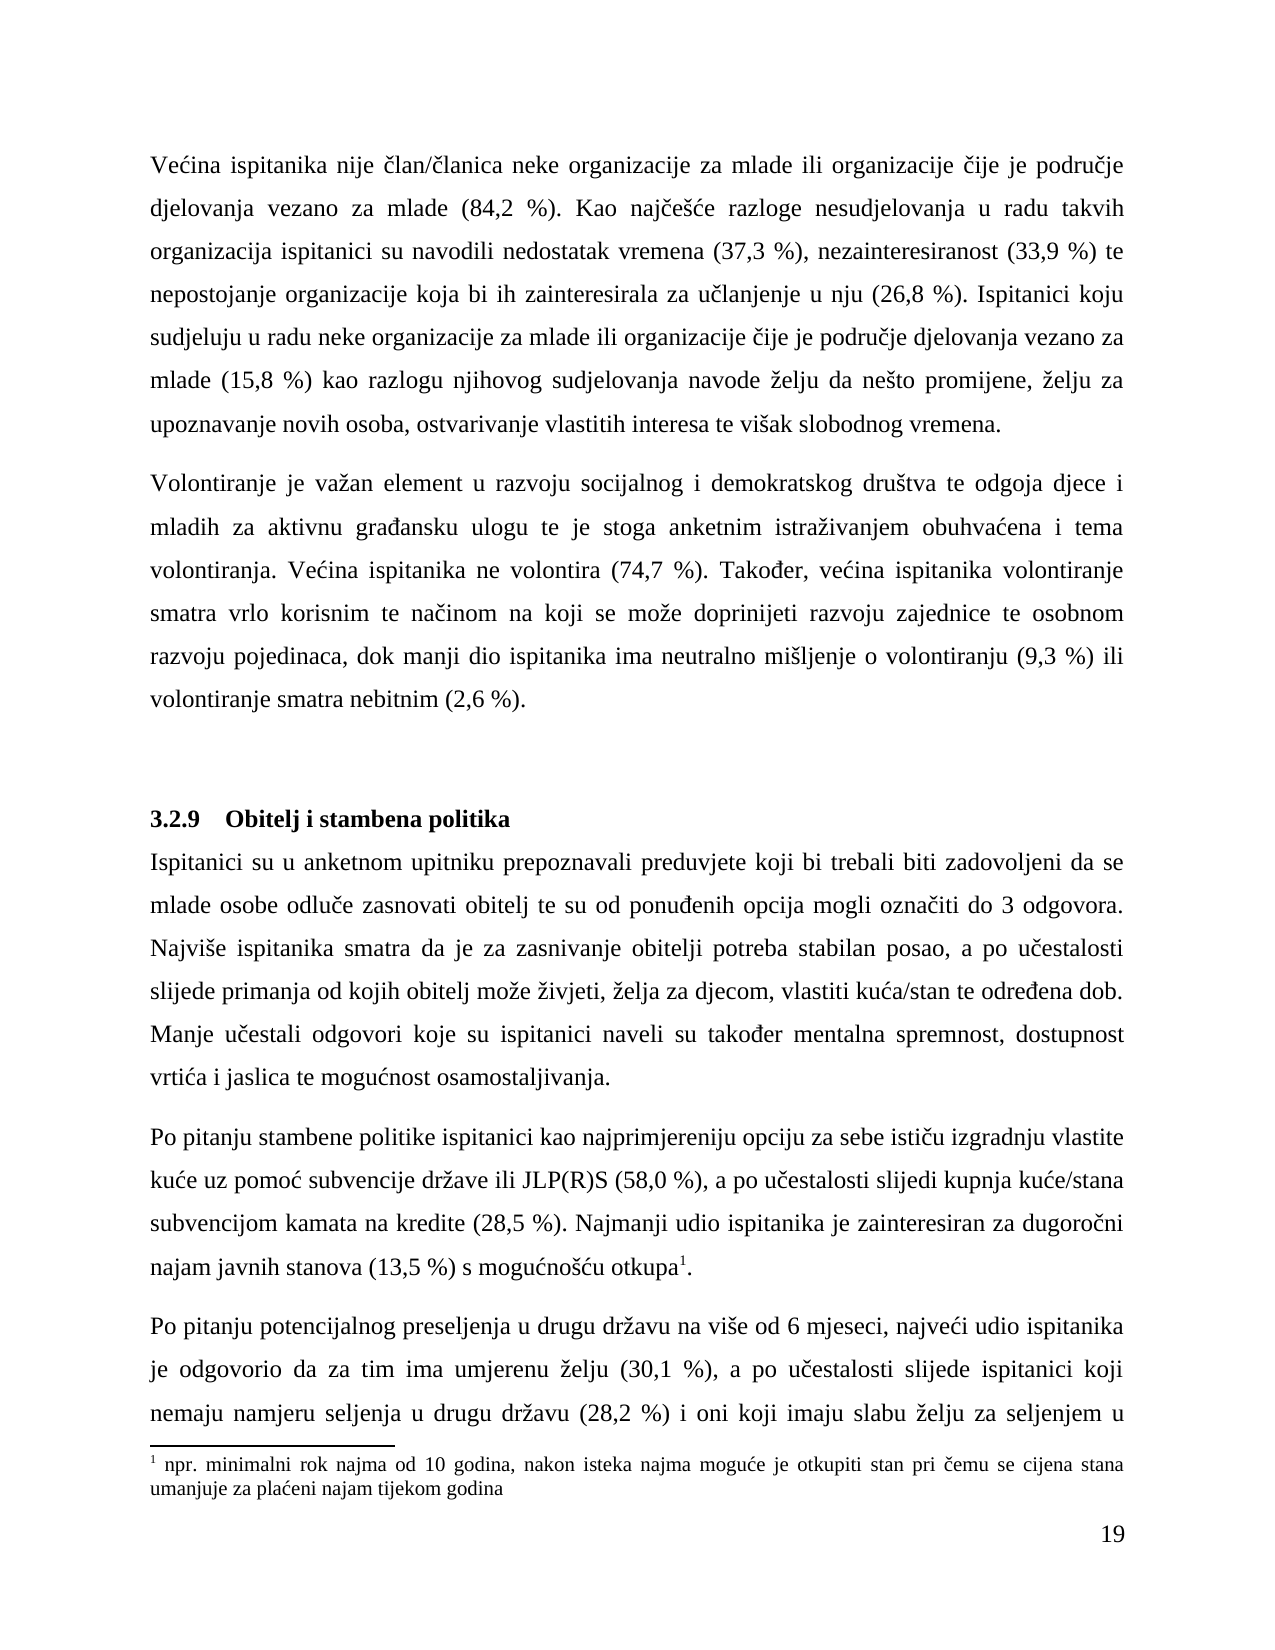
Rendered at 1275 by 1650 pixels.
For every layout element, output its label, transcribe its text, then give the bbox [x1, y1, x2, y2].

subtitle Obitelj i stambena politika [150, 804, 1125, 832]
text Većina ispitanika nije član/članica neke organizacije za mlade ili organizacije čije je područje djelovanja vezano za mlade (84,2 %). Kao najčešće razloge nesudjelovanja u radu takvih organizacija ispitanici su navodili nedostatak vremena (37,3 %), nezainteresiranost (33,9 %) te nepostojanje organizacije koja bi ih zainteresirala za učlanjenje u nju (26,8 %). Ispitanici koju sudjeluju u radu neke organizacije za mlade ili organizacije čije je područje djelovanja vezano za mlade (15,8 %) kao razlogu njihovog sudjelovanja navode želju da nešto promijene, želju za upoznavanje novih osoba, ostvarivanje vlastitih interesa te višak slobodnog vremena. [150, 150, 1125, 437]
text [150, 1311, 1125, 1426]
text Volontiranje je važan element u razvoju socijalnog i demokratskog društva te odgoja djece i mladih za aktivnu građansku ulogu te je stoga anketnim istraživanjem obuhvaćena i tema volontiranja. Većina ispitanika ne volontira (74,7 %). Također, većina ispitanika volontiranje smatra vrlo korisnim te načinom na koji se može doprinijeti razvoju zajednice te osobnom razvoju pojedinaca, dok manji dio ispitanika ima neutralno mišljenje o volontiranju (9,3 %) ili volontiranje smatra nebitnim (2,6 %). [150, 468, 1125, 713]
text Ispitanici su u anketnom upitniku prepoznavali preduvjete koji bi trebali biti zadovoljeni da se mlade osobe odluče zasnovati obitelj te su od ponuđenih opcija mogli označiti do 3 odgovora. Najviše ispitanika smatra da je za zasnivanje obitelji potreba stabilan posao, a po učestalosti slijede primanja od kojih obitelj može živjeti, želja za djecom, vlastiti kuća/stan te određena dob. Manje učestali odgovori koje su ispitanici naveli su također mentalna spremnost, dostupnost vrtića i jaslica te mogućnost osamostaljivanja. [150, 847, 1125, 1091]
text Po pitanju stambene politike ispitanici kao najprimjereniju opciju za sebe ističu izgradnju vlastite kuće uz pomoć subvencije države ili JLP(R)S (58,0 %), a po učestalosti slijedi kupnja kuće/stana subvencijom kamata na kredite (28,5 %). Najmanji udio ispitanika je zainteresiran za dugoročni najam javnih stanova (13,5 %) s mogućnošću otkupa. [150, 1122, 1125, 1280]
